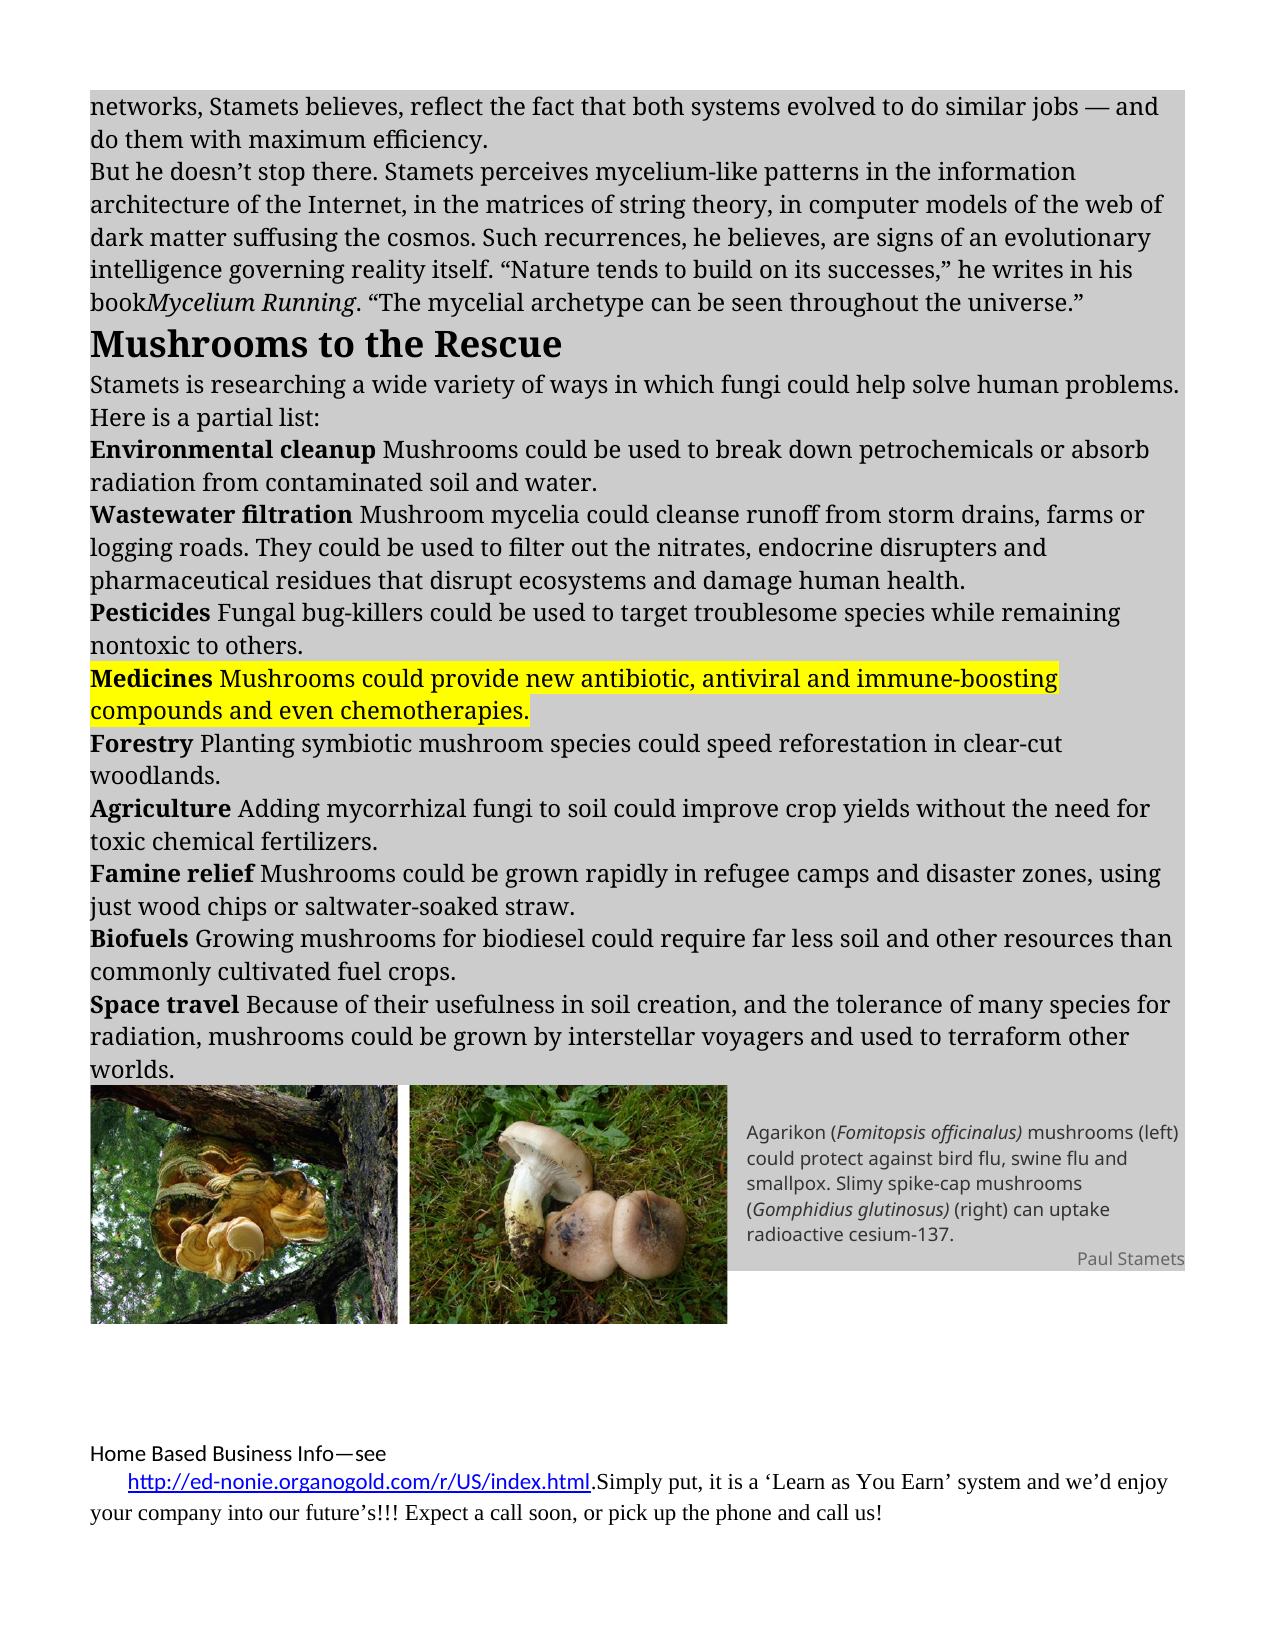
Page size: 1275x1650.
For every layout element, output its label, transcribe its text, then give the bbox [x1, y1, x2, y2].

text Wastewater filtration Mushroom mycelia could cleanse runoff from storm drains, farms or logging roads. They could be used to filter out the nitrates, endocrine disrupters and pharmaceutical residues that disrupt ecosystems and damage human health. [90, 498, 1185, 596]
text http://ed-nonie.organogold.com/r/US/index.html.Simply put, it is a ‘Learn as You Earn’ system and we’d enjoy your company into our future’s!!! Expect a call soon, or pick up the phone and call us! [90, 1467, 1185, 1525]
text Forestry Planting symbiotic mushroom species could speed reforestation in clear-cut woodlands. [90, 727, 1185, 792]
text Paul Stamets [728, 1247, 1185, 1271]
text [90, 90, 1185, 155]
text Agarikon (Fomitopsis officinalus) mushrooms (left) could protect against bird flu, swine flu and smallpox. Slimy spike-cap mushrooms (Gomphidius glutinosus) (right) can uptake radioactive cesium-137. [728, 1119, 1185, 1247]
text Stamets is researching a wide variety of ways in which fungi could help solve human problems. Here is a partial list: [90, 368, 1185, 433]
text Medicines Mushrooms could provide new antibiotic, antiviral and immune-boosting compounds and even chemotherapies. [530, 661, 1185, 727]
subtitle Mushrooms to the Rescue [90, 318, 1185, 368]
text Pesticides Fungal bug-killers could be used to target troublesome species while remaining nontoxic to others. [90, 596, 1185, 661]
text Famine relief Mushrooms could be grown rapidly in refugee camps and disaster zones, using just wood chips or saltwater-soaked straw. [90, 857, 1185, 922]
text Home Based Business Info—see [90, 1439, 1185, 1467]
text Agriculture Adding mycorrhizal fungi to soil could improve crop yields without the need for toxic chemical fertilizers. [90, 792, 1185, 857]
text Space travel Because of their usefulness in soil creation, and the tolerance of many species for radiation, mushrooms could be grown by interstellar voyagers and used to terraform other worlds. [90, 987, 1185, 1085]
text But he doesn’t stop there. Stamets perceives mycelium-like patterns in the information architecture of the Internet, in the matrices of string theory, in computer models of the web of dark matter suffusing the cosmos. Such recurrences, he believes, are signs of an evolutionary intelligence governing reality itself. “Nature tends to build on its successes,” he writes in his bookMycelium Running. “The mycelial archetype can be seen throughout the universe.” [90, 155, 1185, 318]
picture [90, 1085, 728, 1323]
text Environmental cleanup Mushrooms could be used to break down petrochemicals or absorb radiation from contaminated soil and water. [90, 433, 1185, 498]
text Biofuels Growing mushrooms for biodiesel could require far less soil and other resources than commonly cultivated fuel crops. [90, 922, 1185, 987]
